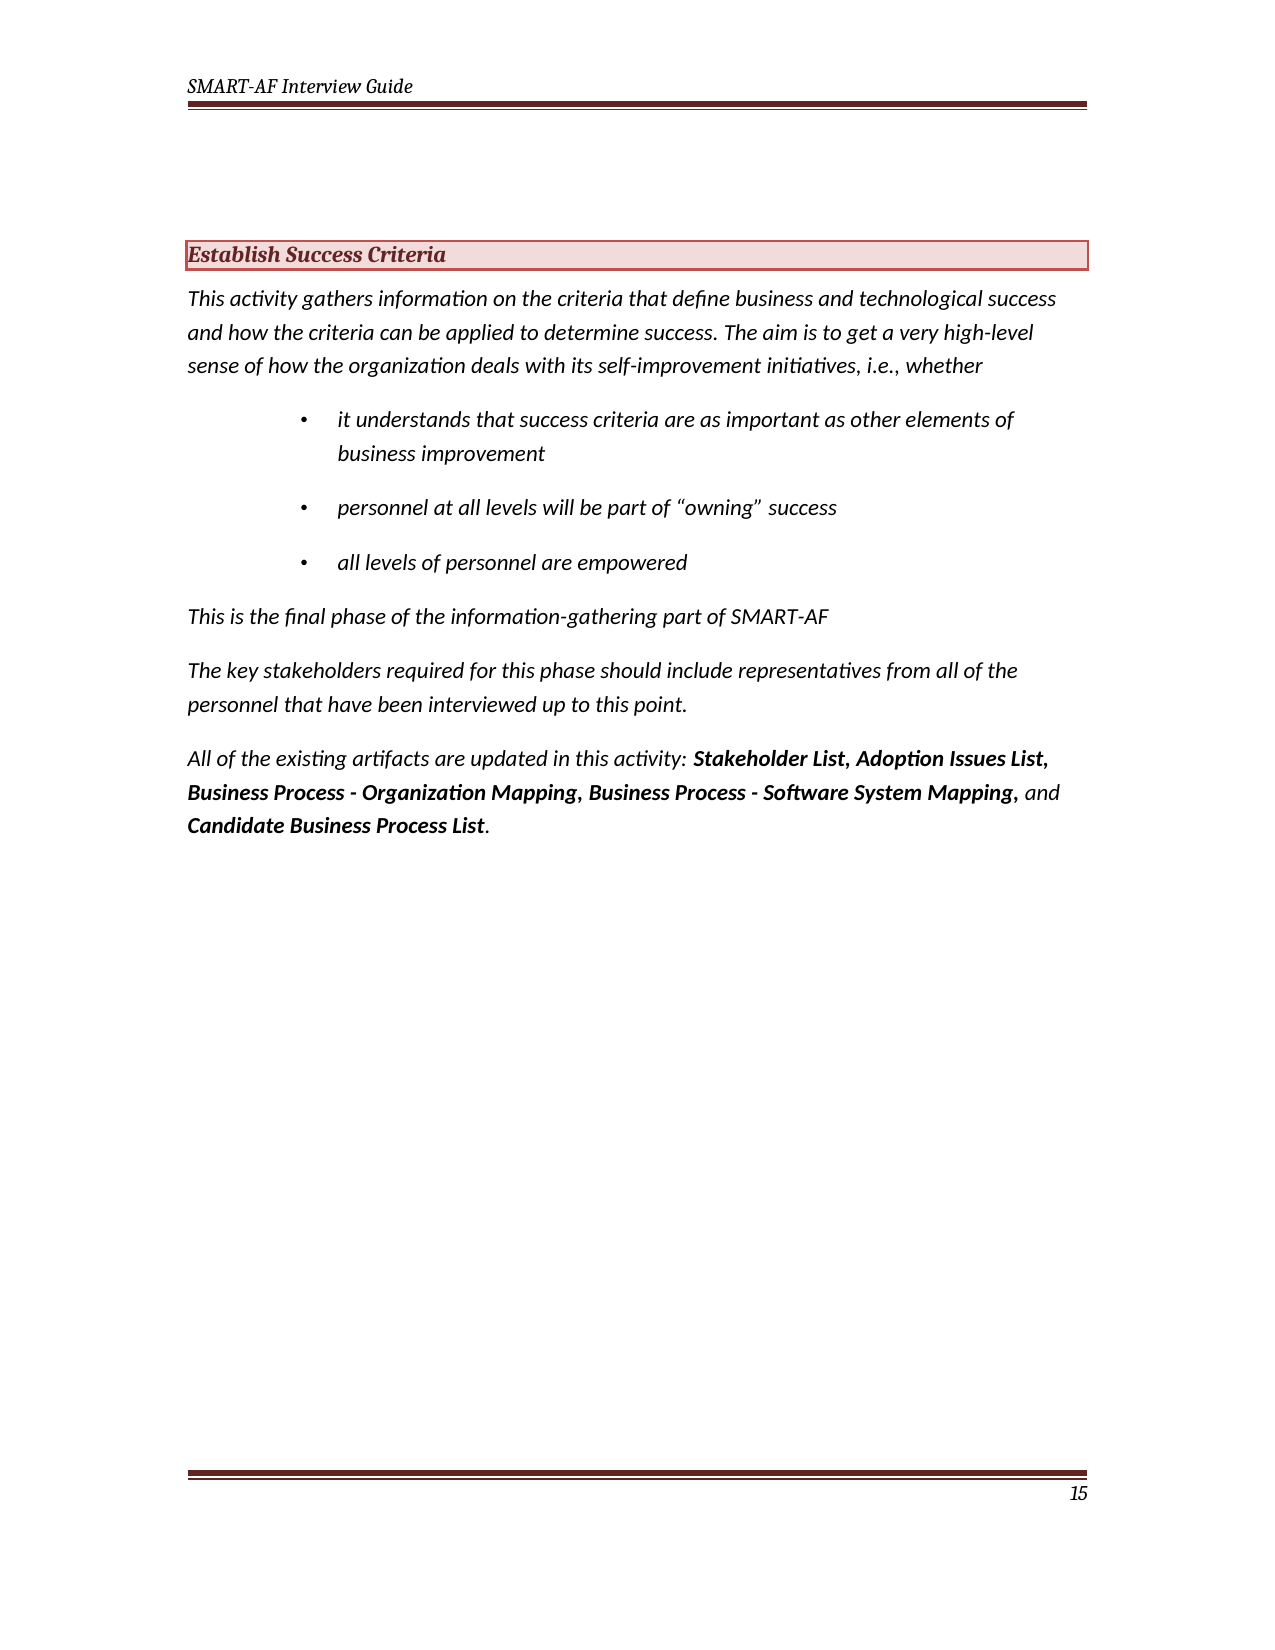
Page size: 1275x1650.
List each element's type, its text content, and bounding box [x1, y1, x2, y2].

subtitle Establish Success Criteria [188, 242, 1087, 268]
list it understands that success criteria are as important as other elements of business improvement [300, 406, 1087, 467]
list personnel at all levels will be part of “owning” success [300, 493, 1087, 522]
text All of the existing artifacts are updated in this activity: Stakeholder List, Adoption Issues List, Business Process - Organization Mapping, Business Process - Software System Mapping, and Candidate Business Process List. [187, 744, 1087, 840]
list all levels of personnel are empowered [300, 548, 1087, 576]
text The key stakeholders required for this phase should include representatives from all of the personnel that have been interviewed up to this point. [187, 657, 1087, 718]
text This is the final phase of the information-gathering part of SMART-AF [187, 602, 1087, 630]
text This activity gathers information on the criteria that define business and technological success and how the criteria can be applied to determine success. The aim is to get a very high-level sense of how the organization deals with its self-improvement initiatives, i.e., whether [187, 284, 1087, 379]
